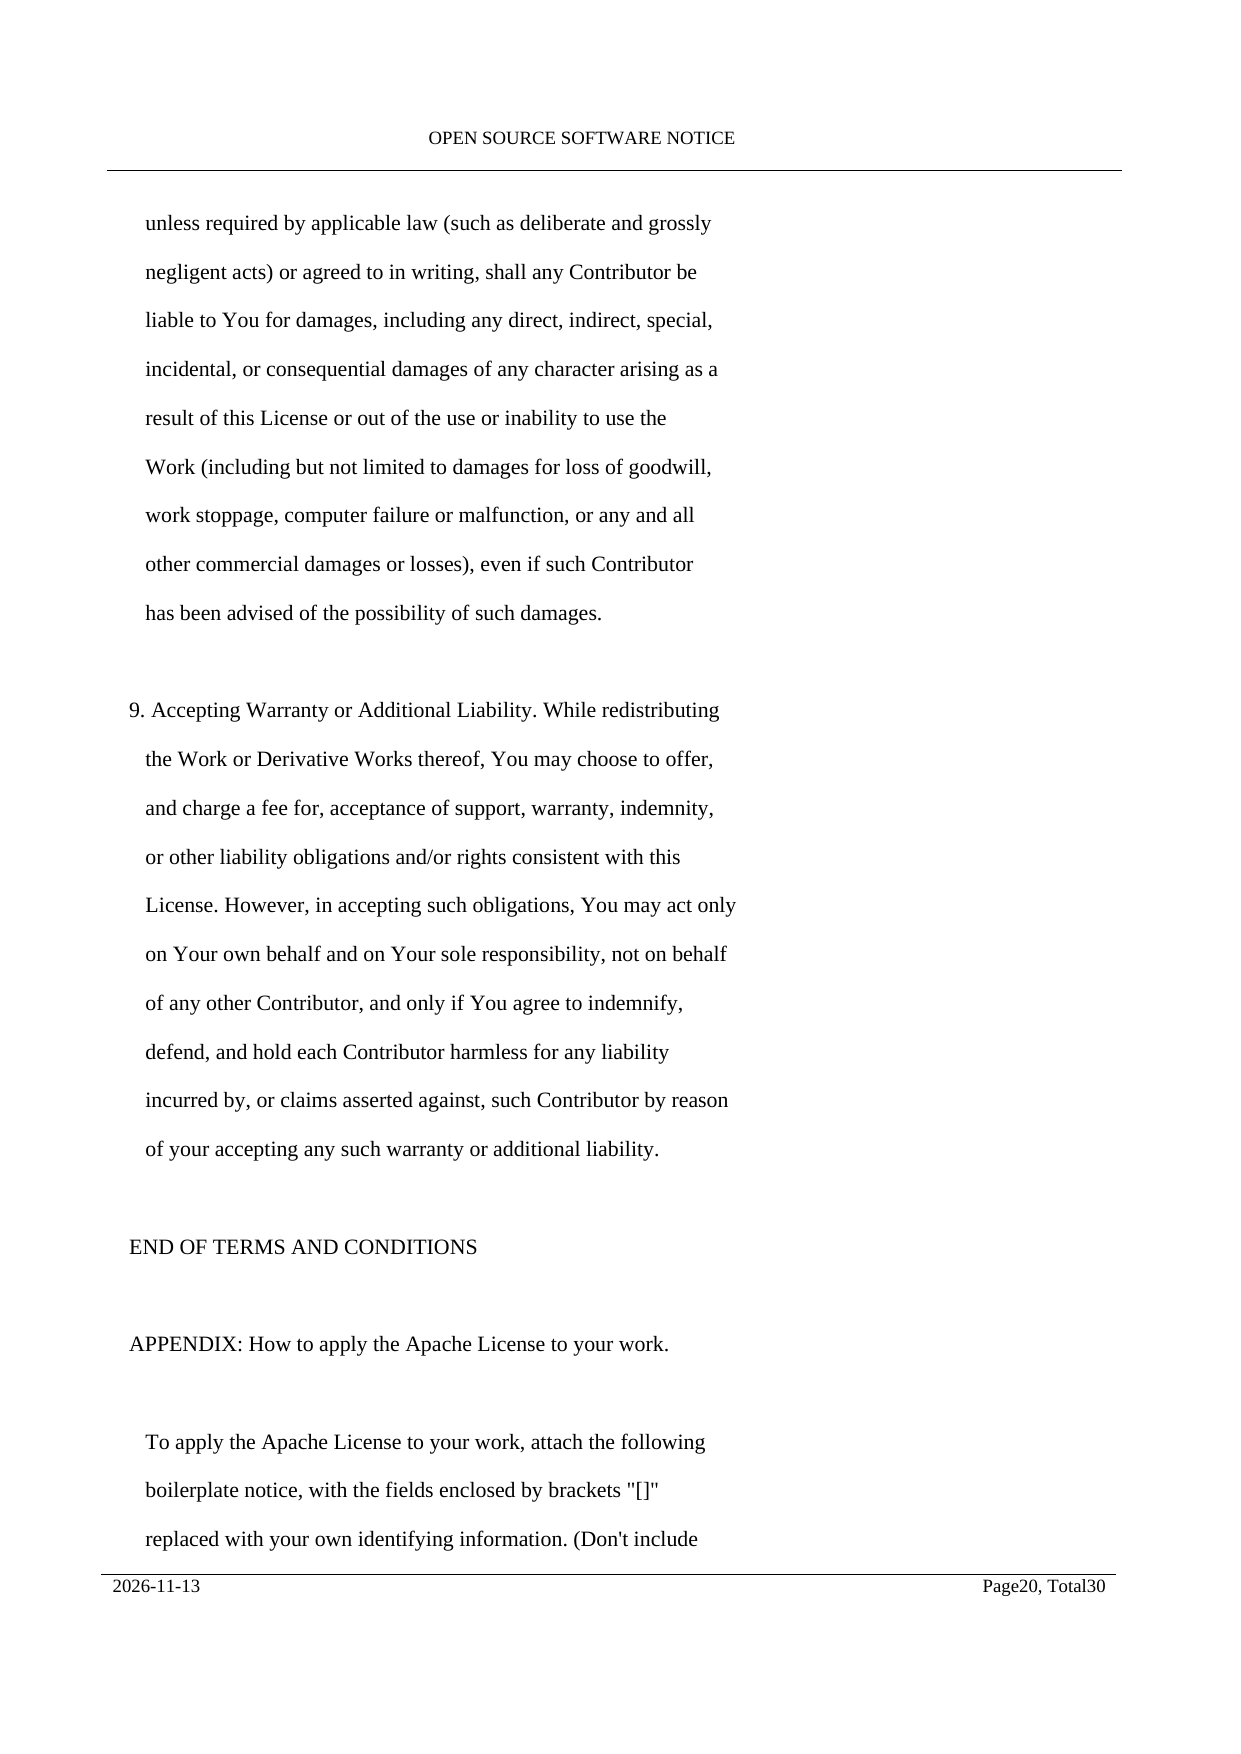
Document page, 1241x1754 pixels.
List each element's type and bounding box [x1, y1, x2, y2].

text [112, 206, 1128, 1555]
